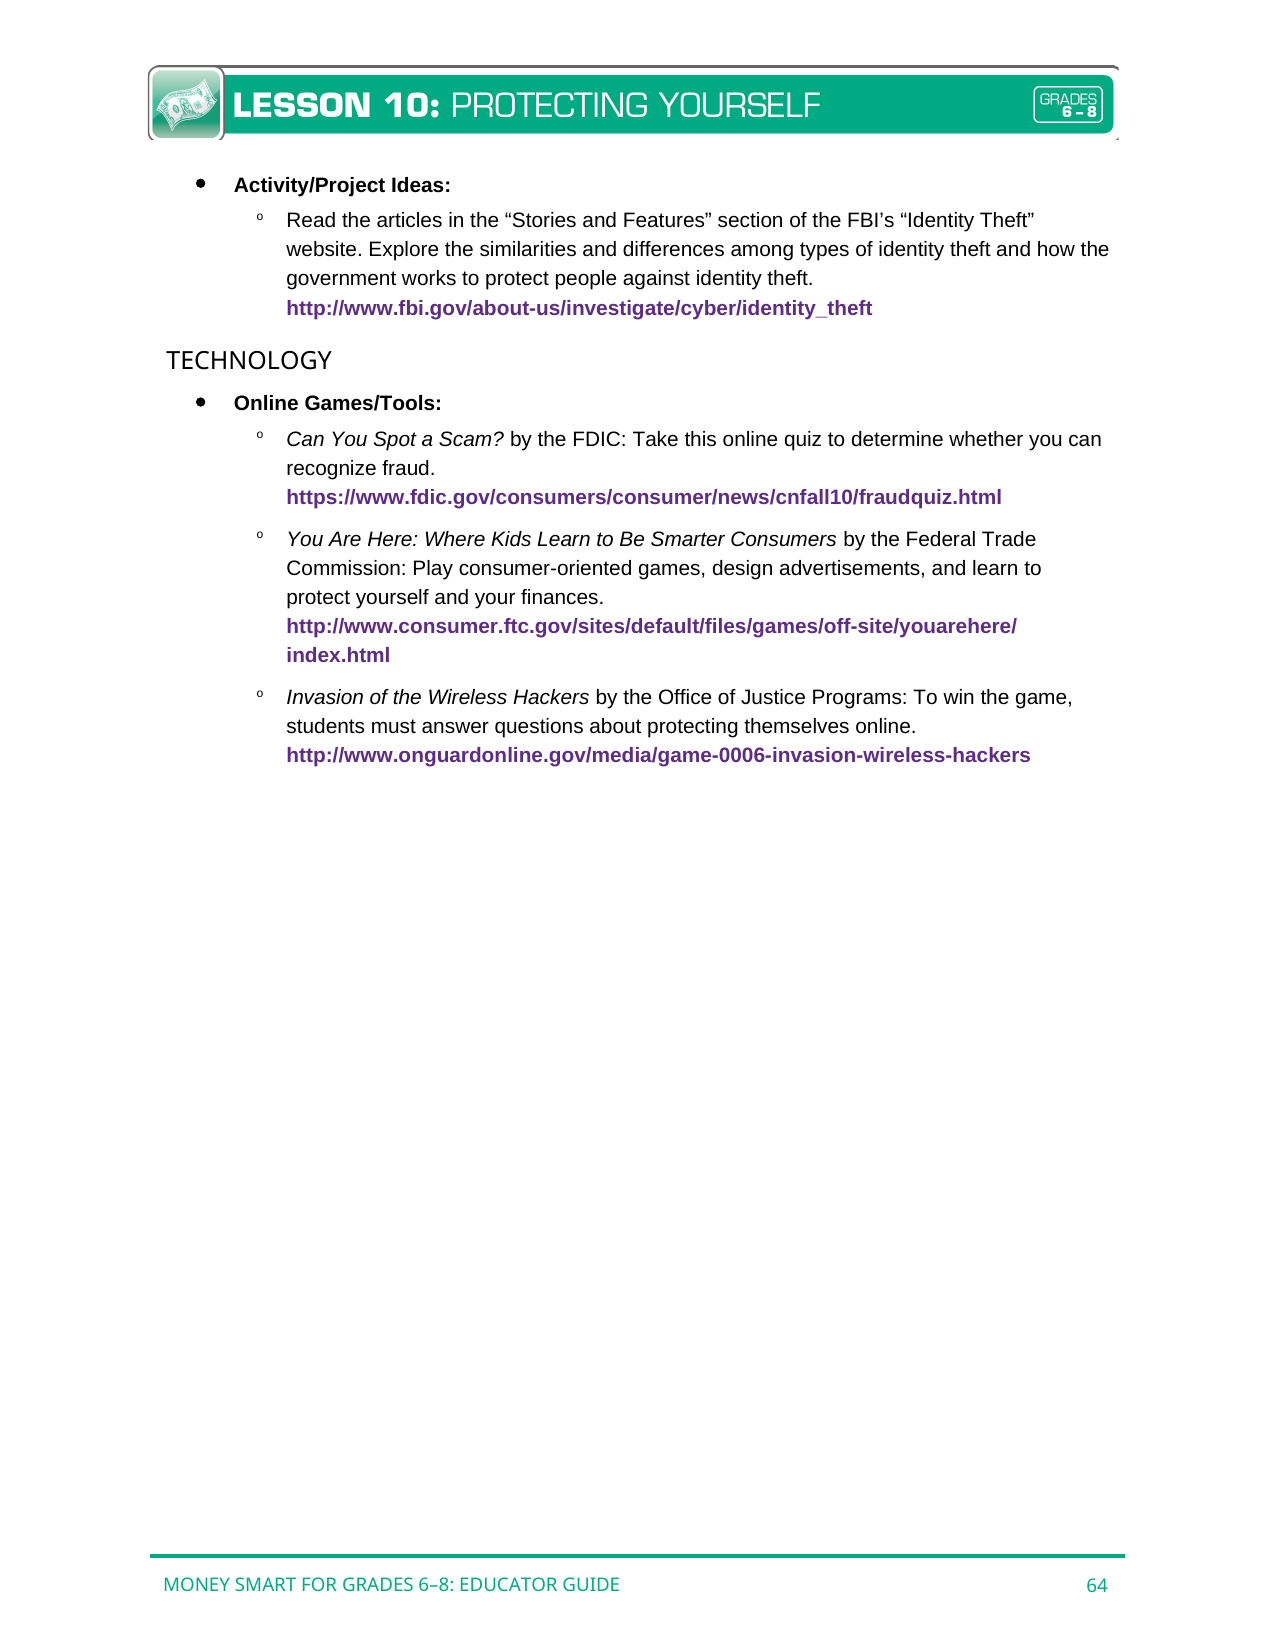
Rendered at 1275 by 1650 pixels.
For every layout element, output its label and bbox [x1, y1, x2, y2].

picture [147, 65, 1118, 140]
